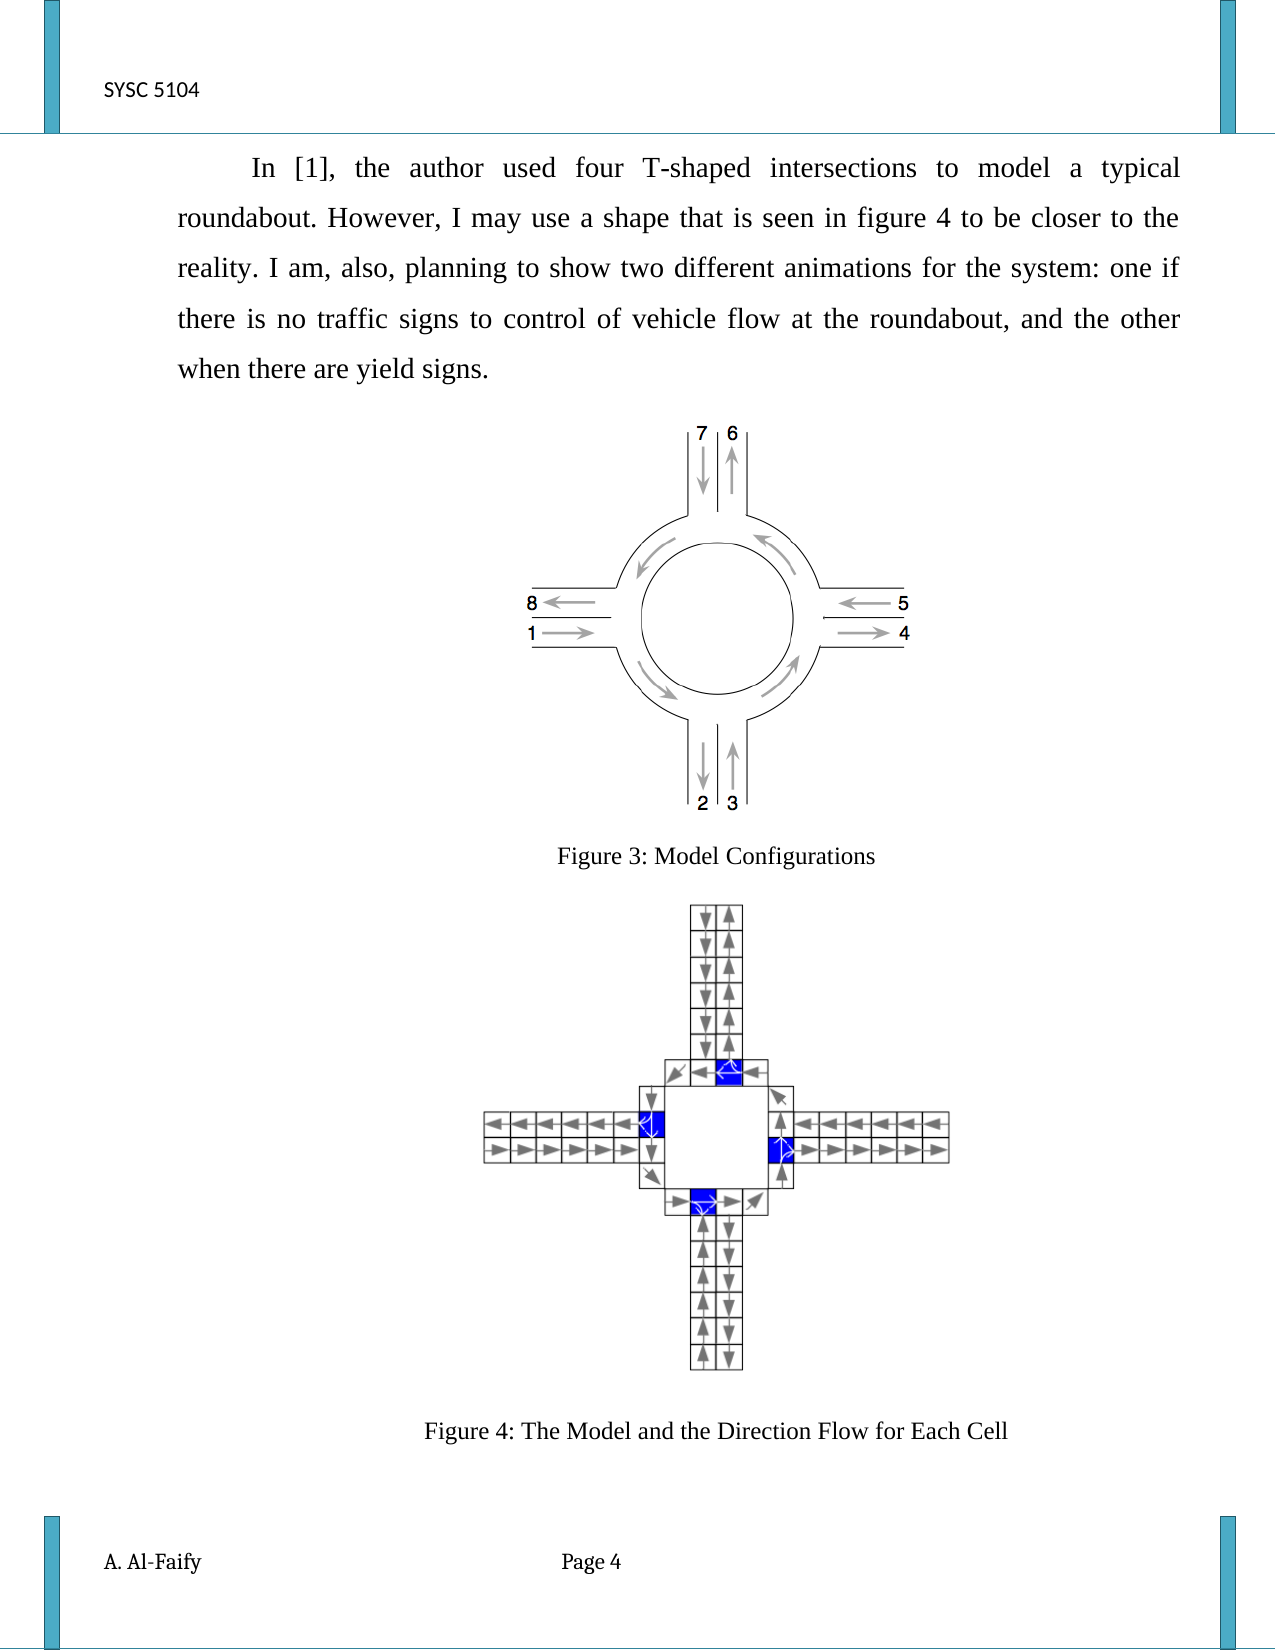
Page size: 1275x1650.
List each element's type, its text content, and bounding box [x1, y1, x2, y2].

list Figure 4: The Model and the Direction Flow for Each Cell [177, 1416, 1181, 1444]
picture [493, 401, 939, 828]
list In [1], the author used four T-shaped intersections to model a typical roundabout. However, I may use a shape that is seen in figure 4 to be closer to the reality. I am, also, planning to show two different animations for the system: one if there is no traffic signs to control of vehicle flow at the roundabout, and the other when there are yield signs. [177, 150, 1181, 385]
list Figure 3: Model Configurations [177, 841, 1181, 870]
